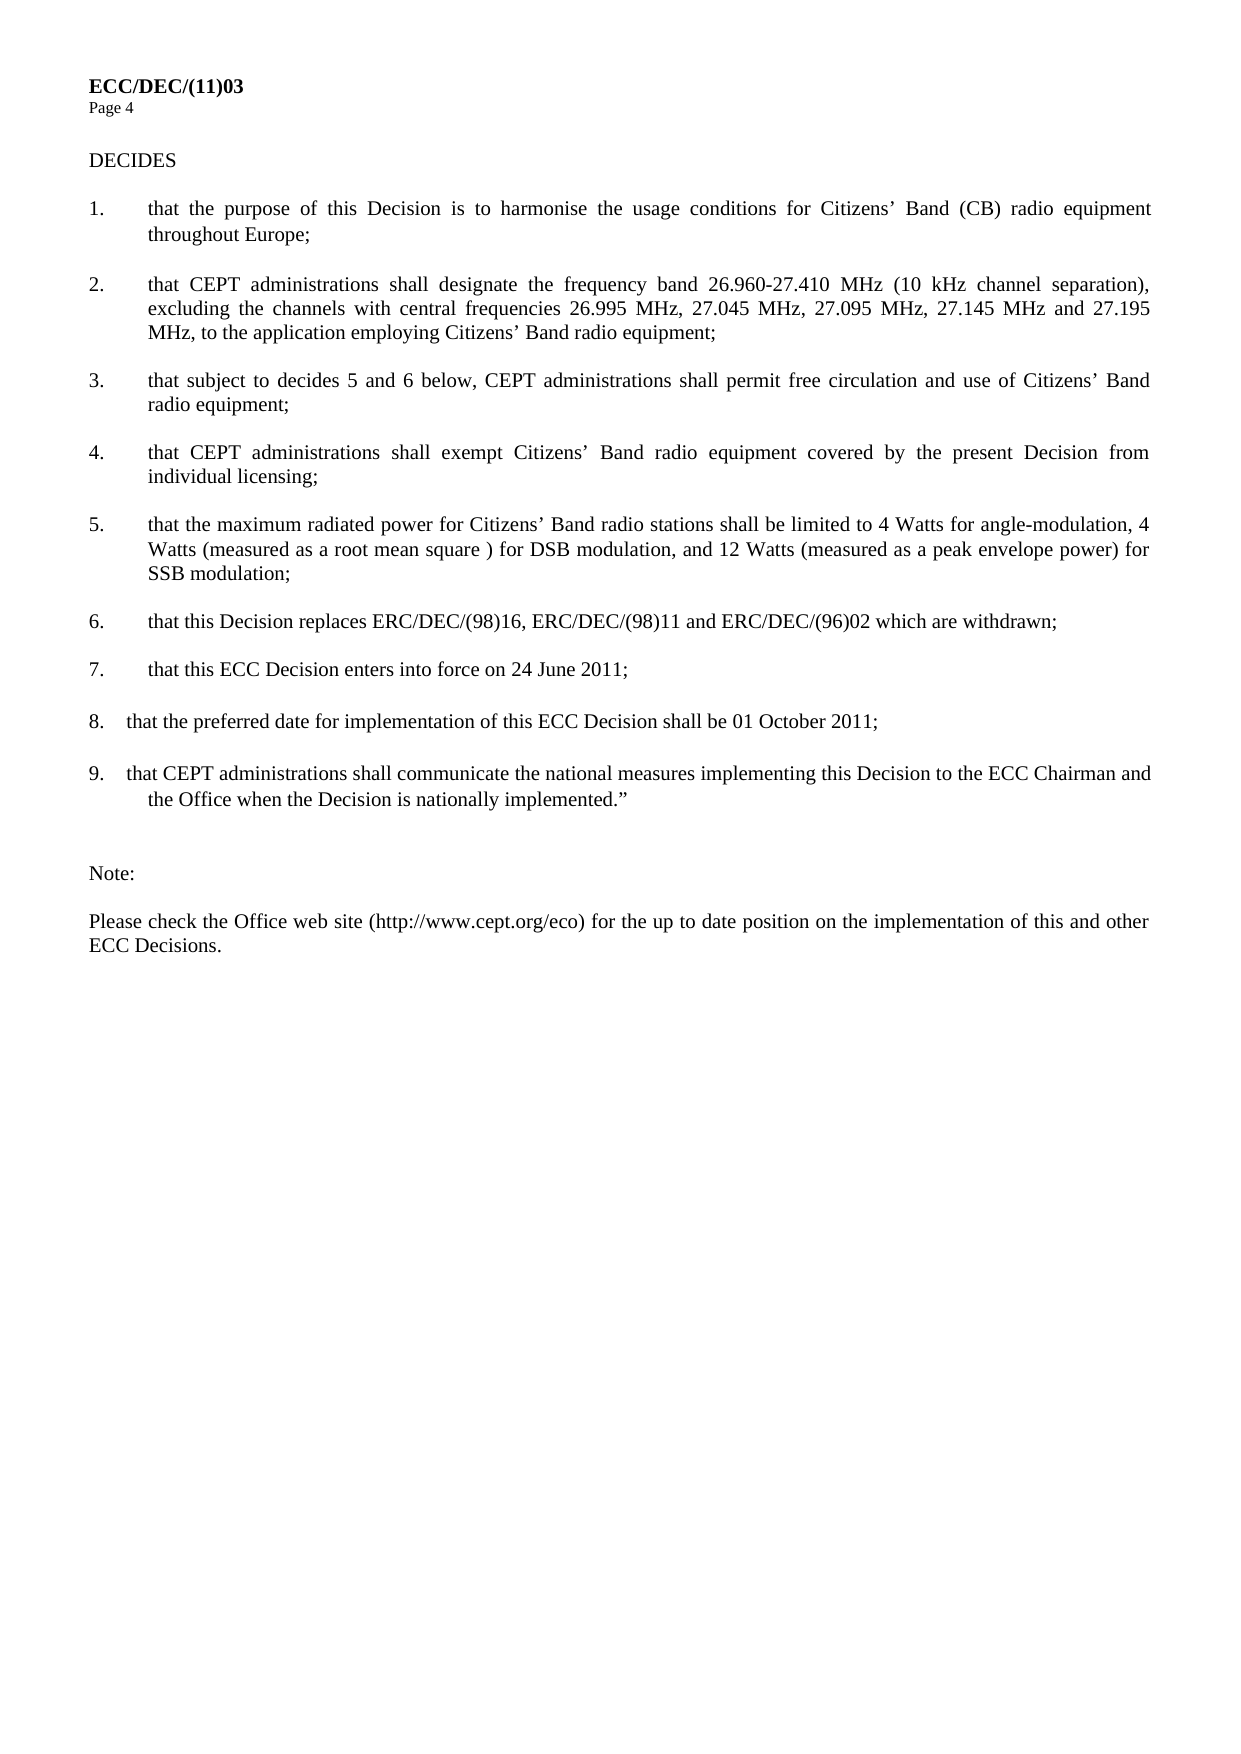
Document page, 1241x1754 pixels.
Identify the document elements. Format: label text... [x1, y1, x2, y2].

text Note: [89, 861, 1152, 884]
list that subject to decides 5 and 6 below, CEPT administrations shall permit free circulation and use of Citizens’ Band radio equipment; [89, 368, 1152, 416]
list that the purpose of this Decision is to harmonise the usage conditions for Citizens’ Band (CB) radio equipment throughout Europe; [89, 196, 1153, 246]
list that CEPT administrations shall communicate the national measures implementing this Decision to the ECC Chairman and the Office when the Decision is nationally implemented.” [89, 761, 1153, 811]
list that CEPT administrations shall exempt Citizens’ Band radio equipment covered by the present Decision from individual licensing; [89, 440, 1152, 488]
text Please check the Office web site (http://www.cept.org/eco) for the up to date position on the implementation of this and other ECC Decisions. [89, 909, 1152, 957]
list that this Decision replaces ERC/DEC/(98)16, ERC/DEC/(98)11 and ERC/DEC/(96)02 which are withdrawn; [89, 609, 1152, 633]
list that the preferred date for implementation of this ECC Decision shall be 01 October 2011; [89, 709, 1153, 733]
list that CEPT administrations shall designate the frequency band 26.960-27.410 MHz (10 kHz channel separation), excluding the channels with central frequencies 26.995 MHz, 27.045 MHz, 27.095 MHz, 27.145 MHz and 27.195 MHz, to the application employing Citizens’ Band radio equipment; [89, 272, 1152, 344]
list that this ECC Decision enters into force on 24 June 2011; [89, 657, 1153, 681]
list that the maximum radiated power for Citizens’ Band radio stations shall be limited to 4 Watts for angle-modulation, 4 Watts (measured as a root mean square ) for DSB modulation, and 12 Watts (measured as a peak envelope power) for SSB modulation; [89, 512, 1152, 584]
text DECIDES [89, 148, 1152, 172]
